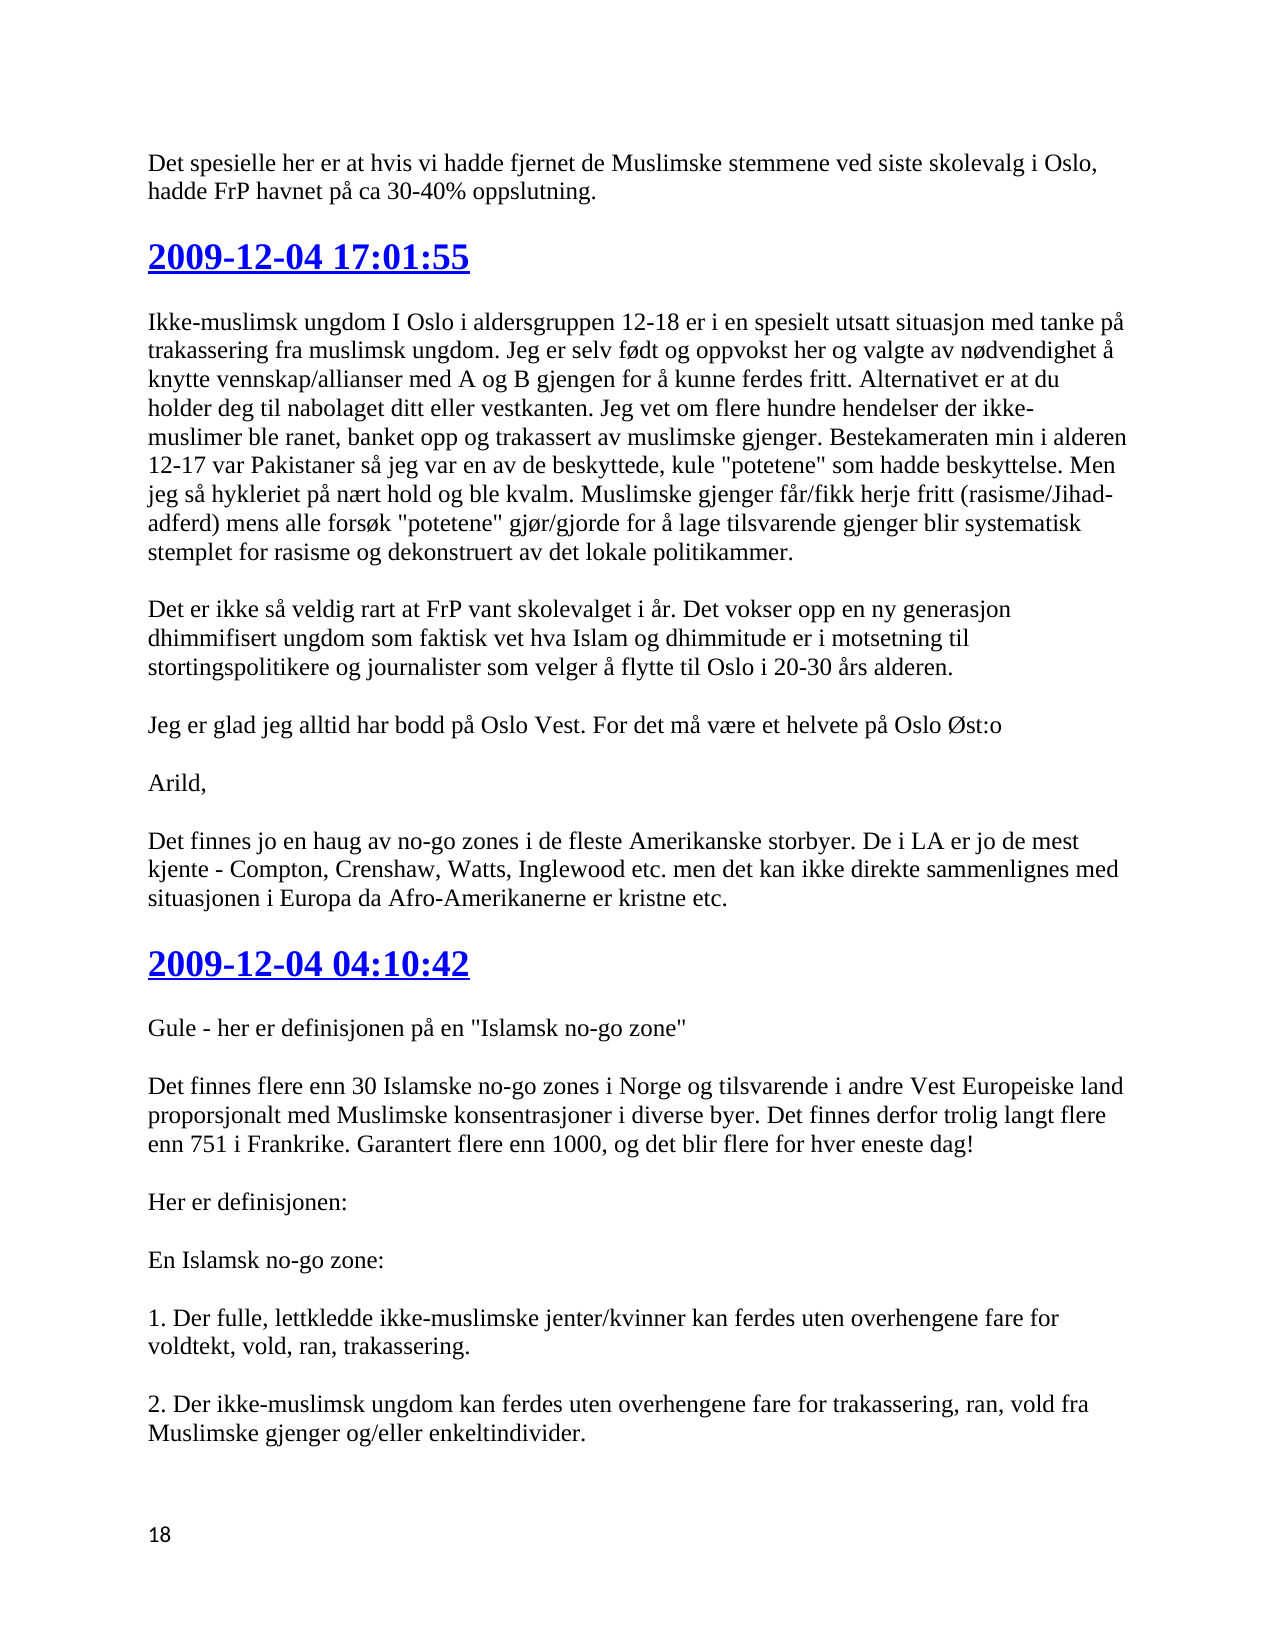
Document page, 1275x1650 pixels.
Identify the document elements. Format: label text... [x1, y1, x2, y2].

text Her er definisjonen: [148, 1187, 1127, 1216]
text Det finnes flere enn 30 Islamske no-go zones i Norge og tilsvarende i andre Vest Europeiske land proporsjonalt med Muslimske konsentrasjoner i diverse byer. Det finnes derfor trolig langt flere enn 751 i Frankrike. Garantert flere enn 1000, og det blir flere for hver eneste dag! [148, 1071, 1127, 1158]
text Arild, [148, 768, 1127, 797]
text 2009-12-04 17:01:55 [148, 234, 1127, 277]
text 1. Der fulle, lettkledde ikke-muslimske jenter/kvinner kan ferdes uten overhengene fare for voldtekt, vold, ran, trakassering. [148, 1303, 1127, 1360]
text En Islamsk no-go zone: [148, 1245, 1127, 1273]
text Det spesielle her er at hvis vi hadde fjernet de Muslimske stemmene ved siste skolevalg i Oslo, hadde FrP havnet på ca 30-40% oppslutning. [148, 148, 1127, 205]
text 2. Der ikke-muslimsk ungdom kan ferdes uten overhengene fare for trakassering, ran, vold fra Muslimske gjenger og/eller enkeltindivider. [148, 1389, 1127, 1447]
text Ikke-muslimsk ungdom I Oslo i aldersgruppen 12-18 er i en spesielt utsatt situasjon med tanke på trakassering fra muslimsk ungdom. Jeg er selv født og oppvokst her og valgte av nødvendighet å knytte vennskap/allianser med A og B gjengen for å kunne ferdes fritt. Alternativet er at du holder deg til nabolaget ditt eller vestkanten. Jeg vet om flere hundre hendelser der ikke-muslimer ble ranet, banket opp og trakassert av muslimske gjenger. Bestekameraten min i alderen 12-17 var Pakistaner så jeg var en av de beskyttede, kule "potetene" som hadde beskyttelse. Men jeg så hykleriet på nært hold og ble kvalm. Muslimske gjenger får/fikk herje fritt (rasisme/Jihad-adferd) mens alle forsøk "potetene" gjør/gjorde for å lage tilsvarende gjenger blir systematisk stemplet for rasisme og dekonstruert av det lokale politikammer. [148, 307, 1127, 565]
text 2009-12-04 04:10:42 [148, 941, 1127, 984]
text Gule - her er definisjonen på en "Islamsk no-go zone" [148, 1013, 1127, 1042]
text Det finnes jo en haug av no-go zones i de fleste Amerikanske storbyer. De i LA er jo de mest kjente - Compton, Crenshaw, Watts, Inglewood etc. men det kan ikke direkte sammenlignes med situasjonen i Europa da Afro-Amerikanerne er kristne etc. [148, 826, 1127, 912]
text Det er ikke så veldig rart at FrP vant skolevalget i år. Det vokser opp en ny generasjon dhimmifisert ungdom som faktisk vet hva Islam og dhimmitude er i motsetning til stortingspolitikere og journalister som velger å flytte til Oslo i 20-30 års alderen. [148, 594, 1127, 681]
text Jeg er glad jeg alltid har bodd på Oslo Vest. For det må være et helvete på Oslo Øst:o [148, 710, 1127, 739]
